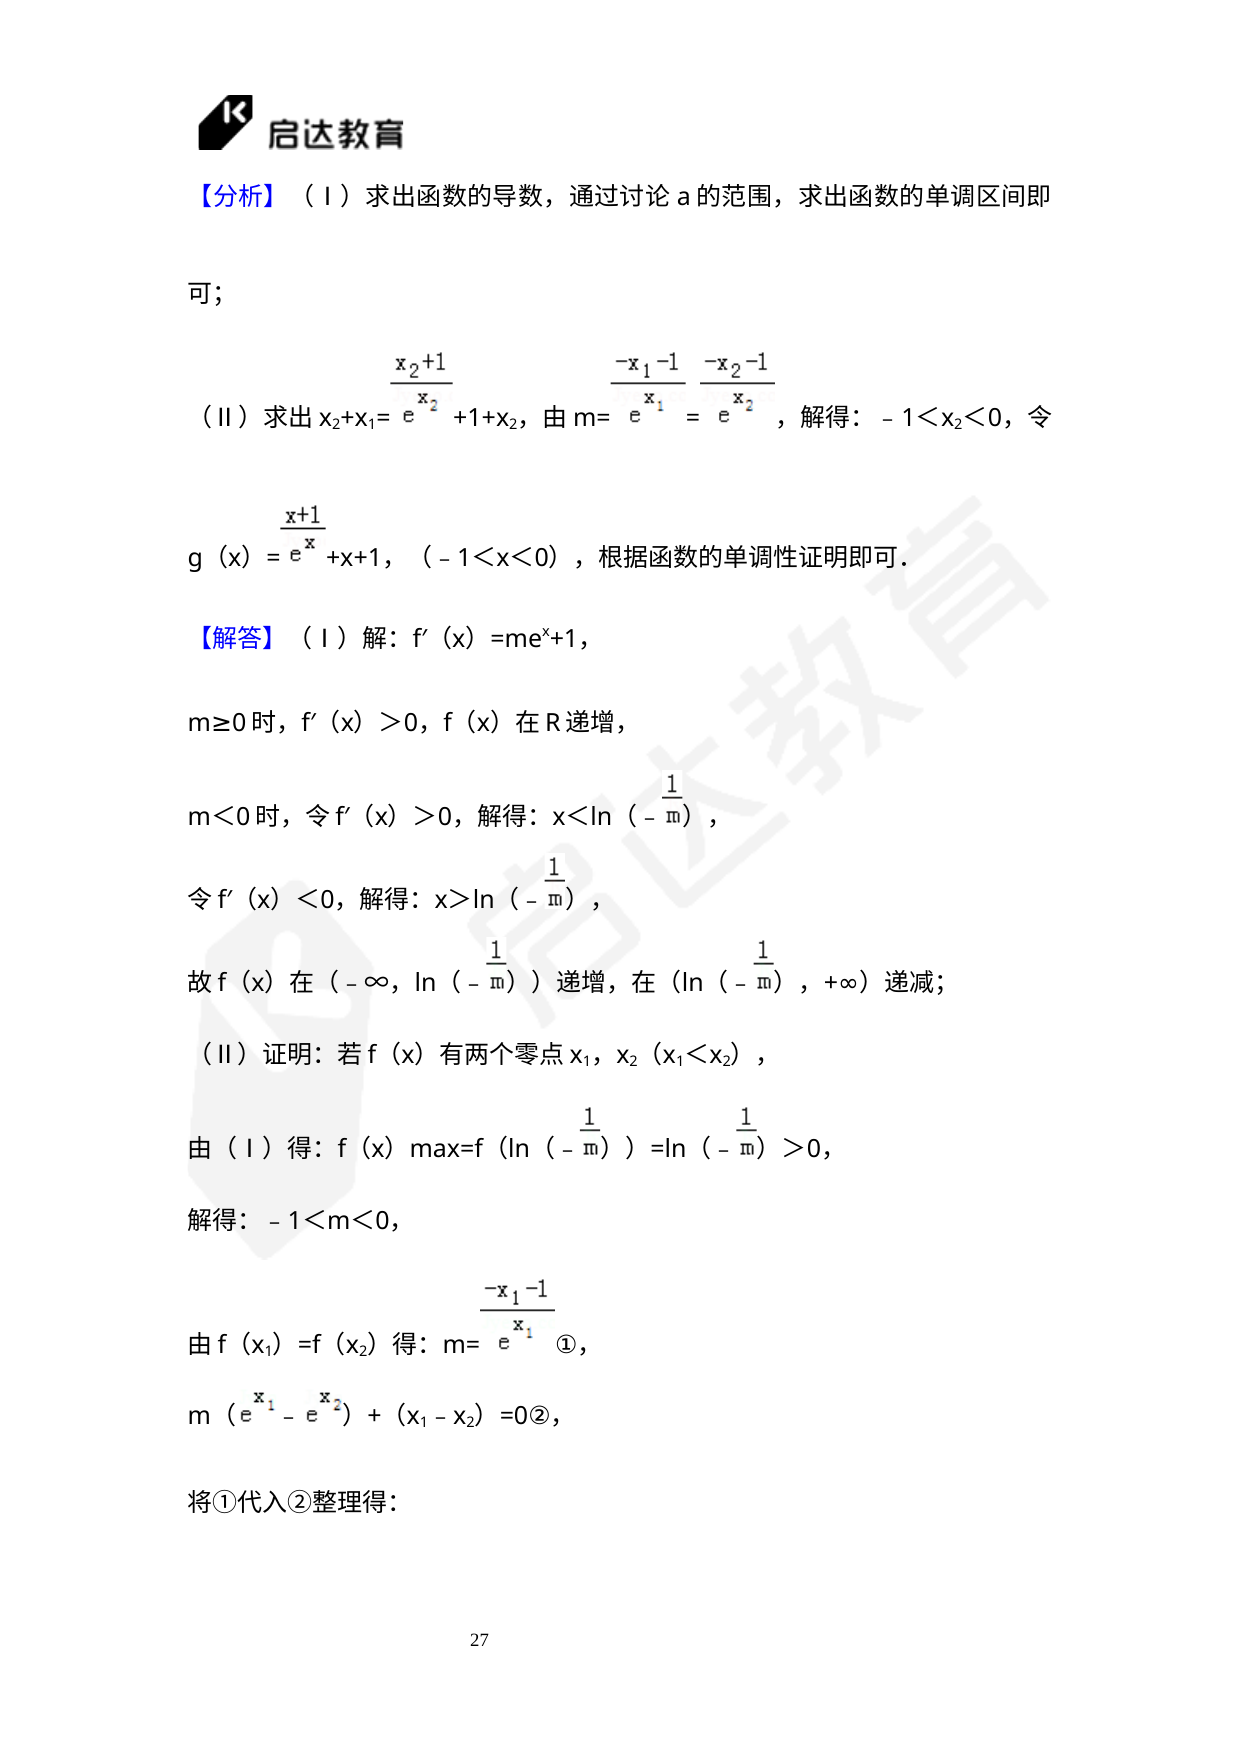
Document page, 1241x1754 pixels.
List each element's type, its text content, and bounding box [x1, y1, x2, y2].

text 由（Ⅰ）得：f（x）max=f（ln（﹣））=ln（﹣）＞0， [187, 1103, 1053, 1168]
picture [700, 348, 775, 427]
text 【解答】（Ⅰ）解：f′（x）=mex+1， [187, 604, 1053, 669]
picture [280, 501, 326, 566]
text （Ⅱ）证明：若f（x）有两个零点x1，x2（x1＜x2）， [187, 1020, 1053, 1085]
text 解得：﹣1＜m＜0， [187, 1186, 1053, 1251]
picture [544, 853, 565, 909]
text （Ⅱ）求出x2+x1=+1+x2，由m==，解得：﹣1＜x2＜0，令g（x）=+x+1，（﹣1＜x＜0），根据函数的单调性证明即可． [187, 343, 1053, 586]
picture [198, 95, 404, 150]
picture [753, 937, 774, 992]
text 令f′（x）＜0，解得：x＞ln（﹣）， [187, 854, 1053, 919]
text 由f（x1）=f（x2）得：m=①， [187, 1269, 1053, 1367]
text 将①代入②整理得： [187, 1468, 1053, 1533]
text m≥0时，f′（x）＞0，f（x）在R递增， [187, 688, 1053, 753]
picture [662, 770, 683, 826]
picture [736, 1103, 757, 1158]
picture [480, 1275, 555, 1354]
text 故f（x）在（﹣∞，ln（﹣））递增，在（ln（﹣），+∞）递减； [187, 937, 1053, 1002]
picture [390, 348, 453, 427]
text 【分析】（Ⅰ）求出函数的导数，通过讨论a的范围，求出函数的单调区间即可； [187, 162, 1053, 324]
picture [610, 348, 686, 427]
text m＜0时，令f′（x）＞0，解得：x＜ln（﹣）， [187, 771, 1053, 836]
picture [579, 1103, 600, 1158]
text m（﹣）+（x1﹣x2）=0②， [187, 1385, 1053, 1450]
picture [301, 1385, 343, 1425]
picture [235, 1385, 277, 1425]
picture [486, 937, 507, 992]
